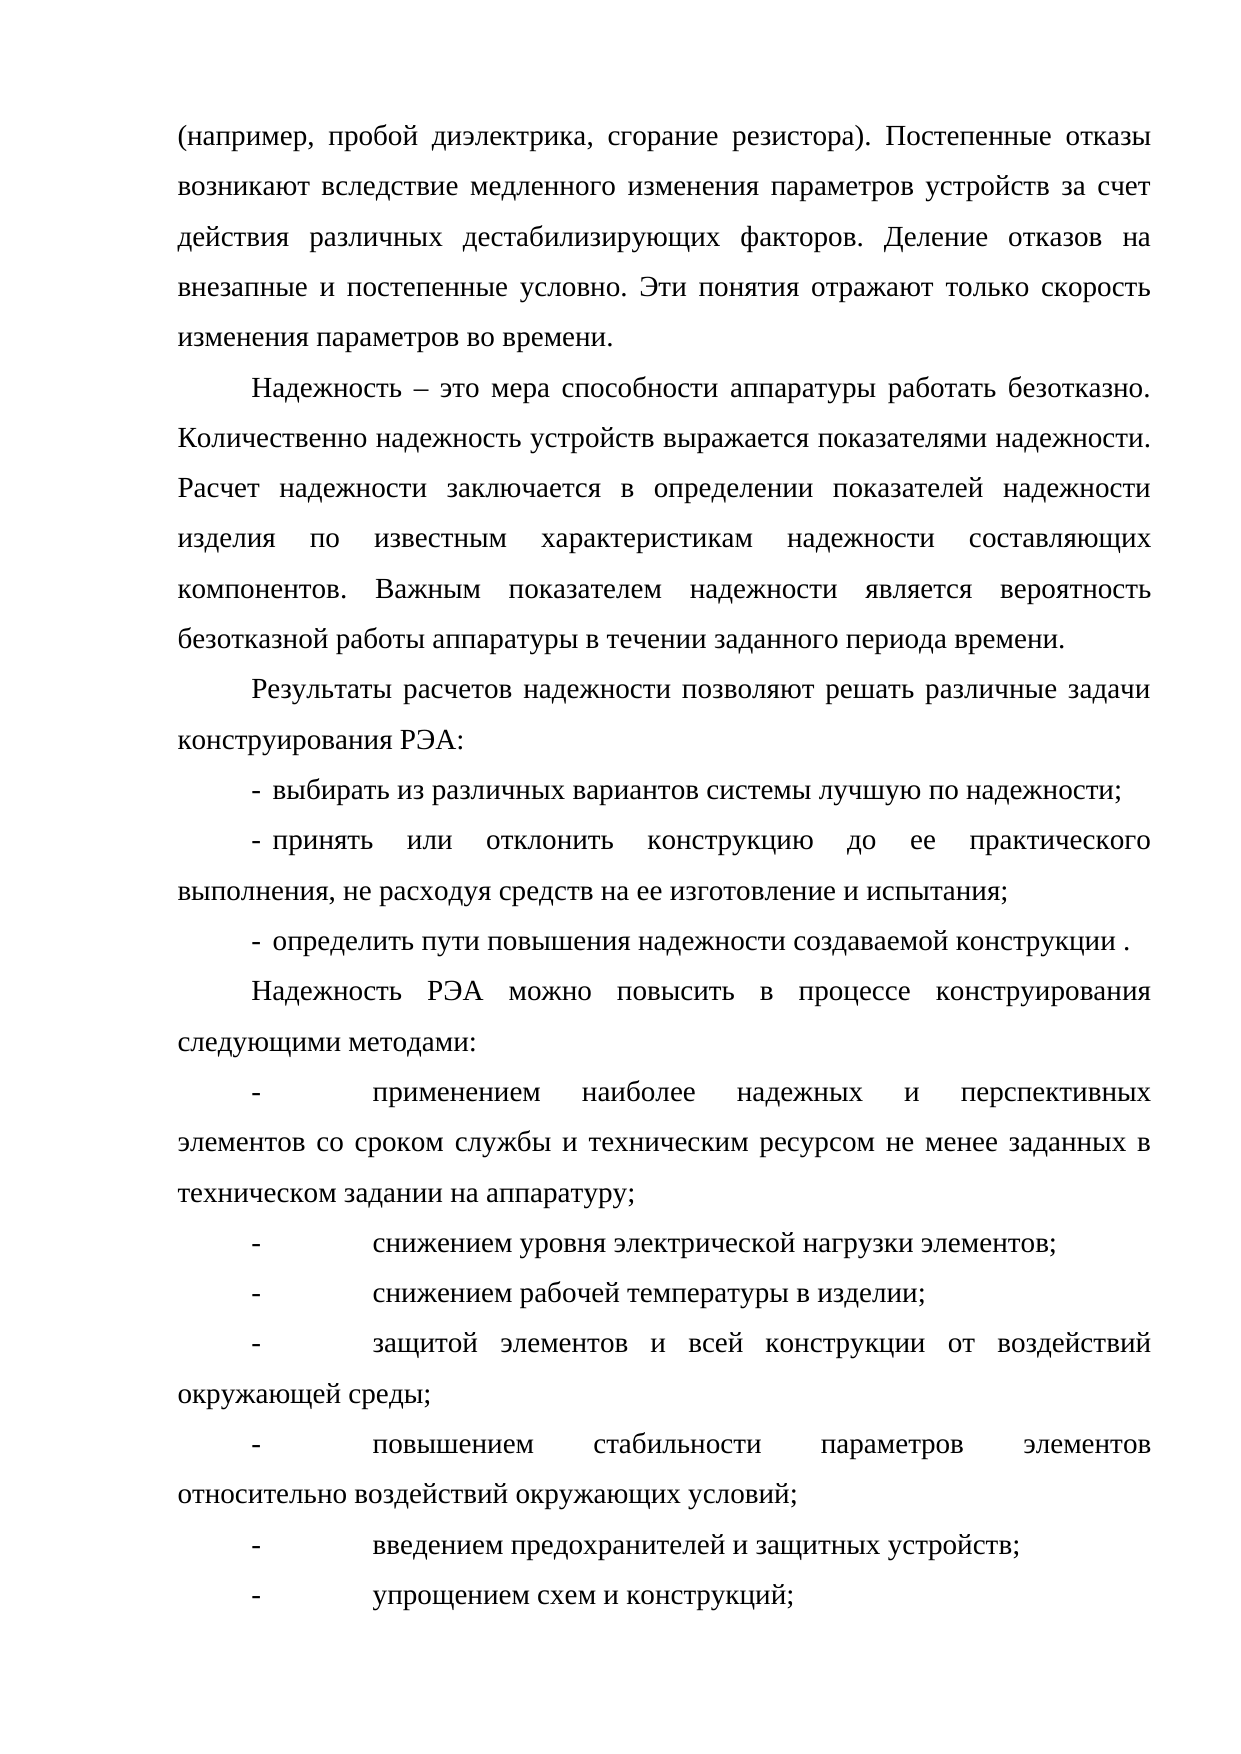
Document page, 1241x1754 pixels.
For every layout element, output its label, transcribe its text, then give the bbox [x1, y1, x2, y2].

list повышением стабильности параметров элементов относительно воздействий окружающих условий; [177, 1426, 1152, 1510]
list упрощением схем и конструкций; [177, 1577, 1152, 1611]
text Надежность – это мера способности аппаратуры работать безотказно. Количественно надежность устройств выражается показателями надежности. Расчет надежности заключается в определении показателей надежности изделия по известным характеристикам надежности составляющих компонентов. Важным показателем надежности является вероятность безотказной работы аппаратуры в течении заданного периода времени. [177, 370, 1152, 655]
text Результаты расчетов надежности позволяют решать различные задачи конструирования РЭА: [177, 672, 1152, 755]
subtitle принять или отклонить конструкцию до ее практического выполнения, не расходуя средств на ее изготовление и испытания; [177, 822, 1152, 906]
list применением наиболее надежных и перспективных элементов со сроком службы и техническим ресурсом не менее заданных в техническом задании на аппаратуру; [177, 1074, 1152, 1208]
list снижением рабочей температуры в изделии; [177, 1275, 1152, 1309]
subtitle выбирать из различных вариантов системы лучшую по надежности; [177, 772, 1152, 806]
text Надежность РЭА можно повысить в процессе конструирования следующими методами: [177, 973, 1152, 1057]
list введением предохранителей и защитных устройств; [177, 1527, 1152, 1560]
subtitle определить пути повышения надежности создаваемой конструкции . [177, 923, 1152, 957]
list снижением уровня электрической нагрузки элементов; [177, 1225, 1152, 1258]
list защитой элементов и всей конструкции от воздействий окружающей среды; [177, 1326, 1152, 1409]
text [177, 118, 1152, 353]
